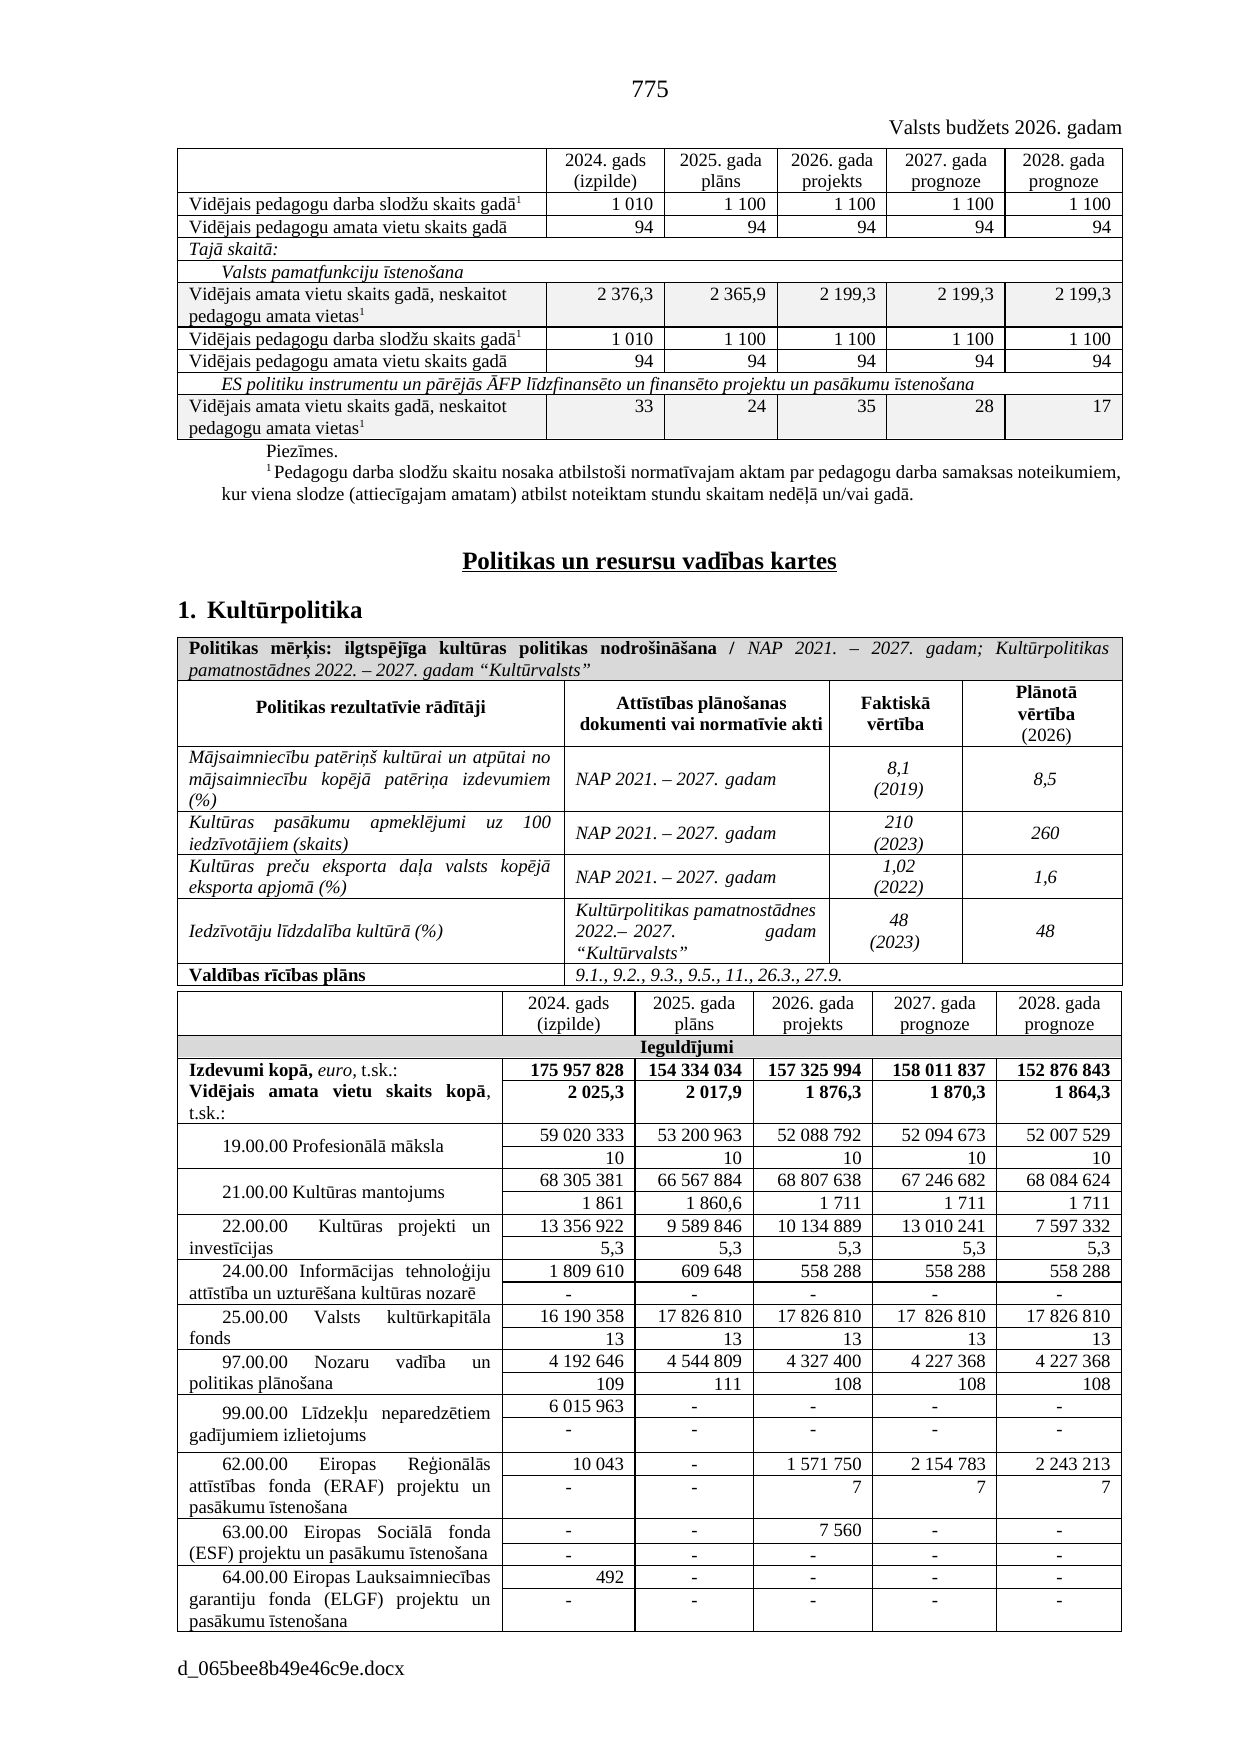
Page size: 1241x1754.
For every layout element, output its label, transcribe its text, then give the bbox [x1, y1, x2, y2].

table_cell 17 [1006, 395, 1122, 438]
table_cell 9 589 846 [636, 1215, 753, 1236]
table_header Politikas mērķis: ilgtspējīga kultūras politikas nodrošināšana / NAP 2021. – 2027. gadam; Kultūrpolitikas pamatnostādnes 2022. – 2027. gadam “Kultūrvalsts” [178, 638, 1122, 680]
table_cell 13 [754, 1328, 872, 1349]
table_cell 1 861 [503, 1192, 634, 1213]
table_cell 1 711 [873, 1192, 996, 1213]
table_cell 17 826 810 [997, 1305, 1121, 1327]
table_cell Iedzīvotāju līdzdalība kultūrā (%) [178, 899, 564, 963]
text Piezīmes. [221, 440, 1122, 461]
table_cell - [636, 1476, 753, 1518]
table_cell 13 [873, 1328, 996, 1349]
table_cell 2 199,3 [1006, 283, 1122, 326]
table_cell 13 [997, 1328, 1121, 1349]
table_cell 2 376,3 [547, 283, 664, 326]
table_cell 94 [887, 216, 1004, 237]
table_cell 1 864,3 [997, 1081, 1121, 1123]
table_cell 9.1., 9.2., 9.3., 9.5., 11., 26.3., 27.9. [565, 964, 1122, 985]
table_cell - [636, 1544, 753, 1565]
table_cell - [754, 1418, 872, 1452]
table_cell 64.00.00 Eiropas Lauksaimniecības garantiju fonda (ELGF) projektu un pasākumu īstenošana [178, 1566, 502, 1631]
list Kultūrpolitika [177, 595, 1122, 624]
table_cell 7 [873, 1476, 996, 1518]
table_cell 94 [665, 216, 777, 237]
table_cell - [873, 1395, 996, 1417]
table_cell NAP 2021. – 2027. gadam [565, 747, 829, 811]
table_cell 13 [503, 1328, 634, 1349]
table_cell 1 860,6 [636, 1192, 753, 1213]
table_cell 1 809 610 [503, 1260, 634, 1281]
table_cell 2 017,9 [636, 1081, 753, 1123]
table_cell 48 (2023) [830, 899, 962, 963]
table_cell 17 826 810 [873, 1305, 996, 1327]
table_cell 7 [997, 1476, 1121, 1518]
table_cell 108 [754, 1373, 872, 1394]
table_cell - [754, 1589, 872, 1631]
table_cell 1 100 [778, 328, 886, 349]
text Politikas un resursu vadības kartes [177, 546, 1122, 574]
table_cell 4 192 646 [503, 1350, 634, 1372]
table_cell - [503, 1519, 634, 1543]
table_cell 2 199,3 [887, 283, 1004, 326]
table_cell Politikas rezultatīvie rādītāji [178, 681, 564, 746]
table_cell 10 134 889 [754, 1215, 872, 1236]
table_cell - [636, 1453, 753, 1475]
table_cell 13 [636, 1328, 753, 1349]
table_cell 1 711 [997, 1192, 1121, 1213]
table_cell 1 010 [547, 193, 664, 214]
table_cell Vidējais amata vietu skaits gadā, neskaitot pedagogu amata vietas1 [178, 395, 546, 438]
table_cell - [754, 1395, 872, 1417]
table_cell Vidējais amata vietu skaits gadā, neskaitot pedagogu amata vietas1 [178, 283, 546, 326]
table_cell 94 [887, 350, 1004, 372]
table_header 2024. gads (izpilde) [547, 149, 664, 192]
table_header 2025. gada plāns [636, 992, 753, 1035]
table_cell - [503, 1283, 634, 1304]
table_cell Tajā skaitā: [178, 238, 1122, 260]
table_cell 28 [887, 395, 1004, 438]
table_cell 62.00.00 Eiropas Reģionālās attīstības fonda (ERAF) projektu un pasākumu īstenošana [178, 1453, 502, 1518]
table_cell 68 807 638 [754, 1169, 872, 1191]
table_cell 1 876,3 [754, 1081, 872, 1123]
table_cell - [997, 1566, 1121, 1588]
table_cell 24 [665, 395, 777, 438]
table_cell Plānotā vērtība (2026) [963, 681, 1122, 746]
table_cell 68 084 624 [997, 1169, 1121, 1191]
table_cell - [997, 1418, 1121, 1452]
table_cell 22.00.00 Kultūras projekti un investīcijas [178, 1215, 502, 1259]
table_header [178, 992, 502, 1035]
table_cell 4 227 368 [997, 1350, 1121, 1372]
table_cell 94 [778, 350, 886, 372]
table_cell Kultūras pasākumu apmeklējumi uz 100 iedzīvotājiem (skaits) [178, 812, 564, 854]
table_cell 2 199,3 [778, 283, 886, 326]
table_cell - [636, 1395, 753, 1417]
table_cell 10 [754, 1147, 872, 1168]
table_header 2026. gada projekts [754, 992, 872, 1035]
table_header 2027. gada prognoze [873, 992, 996, 1035]
table_cell 1 100 [665, 193, 777, 214]
table_cell - [997, 1519, 1121, 1543]
table_cell 1 010 [547, 328, 664, 349]
table_cell Valsts pamatfunkciju īstenošana [178, 261, 1122, 282]
table_cell Vidējais pedagogu amata vietu skaits gadā [178, 216, 546, 237]
table_cell 52 094 673 [873, 1124, 996, 1146]
table_cell - [754, 1566, 872, 1588]
table_header 2025. gada plāns [665, 149, 777, 192]
table_cell 152 876 843 [997, 1059, 1121, 1080]
table_cell 67 246 682 [873, 1169, 996, 1191]
table_cell - [873, 1283, 996, 1304]
table_cell 2 243 213 [997, 1453, 1121, 1475]
table_cell 5,3 [503, 1237, 634, 1259]
table_cell 558 288 [754, 1260, 872, 1281]
table_cell 7 [754, 1476, 872, 1518]
table_cell 16 190 358 [503, 1305, 634, 1327]
table_cell - [636, 1283, 753, 1304]
table_cell 5,3 [636, 1237, 753, 1259]
table_cell 1 100 [887, 328, 1004, 349]
table_cell 94 [547, 350, 664, 372]
table_cell 10 [997, 1147, 1121, 1168]
table_cell 1 100 [1006, 328, 1122, 349]
table_cell 68 305 381 [503, 1169, 634, 1191]
table_cell 63.00.00 Eiropas Sociālā fonda (ESF) projektu un pasākumu īstenošana [178, 1519, 502, 1565]
table_cell 108 [873, 1373, 996, 1394]
table_cell - [997, 1589, 1121, 1631]
table_cell - [636, 1566, 753, 1588]
table_cell 5,3 [873, 1237, 996, 1259]
table_cell 1 100 [665, 328, 777, 349]
table_cell 24.00.00 Informācijas tehnoloģiju attīstība un uzturēšana kultūras nozarē [178, 1260, 502, 1304]
table_cell Vidējais pedagogu darba slodžu skaits gadā1 [178, 328, 546, 349]
table_cell 1 100 [778, 193, 886, 214]
table_cell 99.00.00 Līdzekļu neparedzētiem gadījumiem izlietojums [178, 1395, 502, 1452]
table_cell 10 [503, 1147, 634, 1168]
table_cell Izdevumi kopā, euro, t.sk.: Vidējais amata vietu skaits kopā, t.sk.: [178, 1059, 502, 1123]
table_cell 33 [547, 395, 664, 438]
table_cell 154 334 034 [636, 1059, 753, 1080]
table_cell - [997, 1283, 1121, 1304]
table_cell 609 648 [636, 1260, 753, 1281]
table_cell 2 154 783 [873, 1453, 996, 1475]
table_cell - [636, 1589, 753, 1631]
table_cell NAP 2021. – 2027. gadam [565, 855, 829, 898]
table_header 2028. gada prognoze [1006, 149, 1122, 192]
table_header 2024. gads (izpilde) [503, 992, 634, 1035]
table_cell 25.00.00 Valsts kultūrkapitāla fonds [178, 1305, 502, 1349]
table_cell Vidējais pedagogu amata vietu skaits gadā [178, 350, 546, 372]
table_cell 157 325 994 [754, 1059, 872, 1080]
table_cell - [873, 1519, 996, 1543]
table_cell 19.00.00 Profesionālā māksla [178, 1124, 502, 1168]
table_cell NAP 2021. – 2027. gadam [565, 812, 829, 854]
table_cell 5,3 [997, 1237, 1121, 1259]
table_cell - [503, 1589, 634, 1631]
table_cell 1 711 [754, 1192, 872, 1213]
table_cell 35 [778, 395, 886, 438]
table_cell 94 [1006, 216, 1122, 237]
table_cell 175 957 828 [503, 1059, 634, 1080]
table_cell 94 [1006, 350, 1122, 372]
table_cell 8,5 [963, 747, 1122, 811]
table_cell - [997, 1544, 1121, 1565]
table_cell - [997, 1395, 1121, 1417]
table_cell 492 [503, 1566, 634, 1588]
table_cell 48 [963, 899, 1122, 963]
table_cell - [873, 1589, 996, 1631]
table_cell 17 826 810 [636, 1305, 753, 1327]
table_cell 4 327 400 [754, 1350, 872, 1372]
table_cell 97.00.00 Nozaru vadība un politikas plānošana [178, 1350, 502, 1394]
table_cell 13 356 922 [503, 1215, 634, 1236]
table_cell Vidējais pedagogu darba slodžu skaits gadā1 [178, 193, 546, 214]
table_cell 111 [636, 1373, 753, 1394]
table_cell 1 100 [887, 193, 1004, 214]
table_cell 94 [665, 350, 777, 372]
table_cell Mājsaimniecību patēriņš kultūrai un atpūtai no mājsaimniecību kopējā patēriņa izdevumiem (%) [178, 747, 564, 811]
table_cell - [503, 1476, 634, 1518]
table_cell 59 020 333 [503, 1124, 634, 1146]
table_cell 2 025,3 [503, 1081, 634, 1123]
table_cell - [636, 1519, 753, 1543]
table_cell 10 [636, 1147, 753, 1168]
table_cell Kultūras preču eksporta daļa valsts kopējā eksporta apjomā (%) [178, 855, 564, 898]
table_cell 210 (2023) [830, 812, 962, 854]
table_cell 1 571 750 [754, 1453, 872, 1475]
table_cell Faktiskā vērtība [830, 681, 962, 746]
table_cell 109 [503, 1373, 634, 1394]
table_cell 66 567 884 [636, 1169, 753, 1191]
table_cell 21.00.00 Kultūras mantojums [178, 1169, 502, 1213]
table_cell - [503, 1418, 634, 1452]
table_cell - [503, 1544, 634, 1565]
table_cell 53 200 963 [636, 1124, 753, 1146]
table_cell 5,3 [754, 1237, 872, 1259]
text 1 Pedagogu darba slodžu skaitu nosaka atbilstoši normatīvajam aktam par pedagogu darba samaksas noteikumiem, kur viena slodze (attiecīgajam amatam) atbilst noteiktam stundu skaitam nedēļā un/vai gadā. [221, 461, 1122, 504]
table_cell 52 088 792 [754, 1124, 872, 1146]
table_cell 558 288 [873, 1260, 996, 1281]
table_cell Kultūrpolitikas pamatnostādnes 2022.– 2027. gadam “Kultūrvalsts” [565, 899, 829, 963]
table_cell Ieguldījumi [178, 1036, 1121, 1057]
table_cell - [873, 1544, 996, 1565]
table_cell 558 288 [997, 1260, 1121, 1281]
table_cell 6 015 963 [503, 1395, 634, 1417]
table_cell 4 544 809 [636, 1350, 753, 1372]
table_cell 8,1 (2019) [830, 747, 962, 811]
table_cell 108 [997, 1373, 1121, 1394]
table_cell - [754, 1544, 872, 1565]
table_header 2028. gada prognoze [997, 992, 1121, 1035]
table_header 2027. gada prognoze [887, 149, 1004, 192]
table_cell 4 227 368 [873, 1350, 996, 1372]
table_cell - [754, 1283, 872, 1304]
table_cell ES politiku instrumentu un pārējās ĀFP līdzfinansēto un finansēto projektu un pasākumu īstenošana [178, 373, 1122, 394]
table_cell 1,02 (2022) [830, 855, 962, 898]
table_cell 158 011 837 [873, 1059, 996, 1080]
table_cell - [873, 1418, 996, 1452]
table_cell 1 100 [1006, 193, 1122, 214]
table_cell Valdības rīcības plāns [178, 964, 564, 985]
table_cell 52 007 529 [997, 1124, 1121, 1146]
table_cell 2 365,9 [665, 283, 777, 326]
table_cell 94 [547, 216, 664, 237]
table_header 2026. gada projekts [778, 149, 886, 192]
table_header [178, 149, 546, 192]
table_cell Attīstības plānošanas dokumenti vai normatīvie akti [565, 681, 829, 746]
table_cell 10 043 [503, 1453, 634, 1475]
table_cell 1,6 [963, 855, 1122, 898]
table_cell - [873, 1566, 996, 1588]
table_cell 17 826 810 [754, 1305, 872, 1327]
table_cell 260 [963, 812, 1122, 854]
table_cell - [636, 1418, 753, 1452]
table_cell 94 [778, 216, 886, 237]
table_cell 13 010 241 [873, 1215, 996, 1236]
table_cell 7 597 332 [997, 1215, 1121, 1236]
table_cell 1 870,3 [873, 1081, 996, 1123]
table_cell 10 [873, 1147, 996, 1168]
table_cell 7 560 [754, 1519, 872, 1543]
